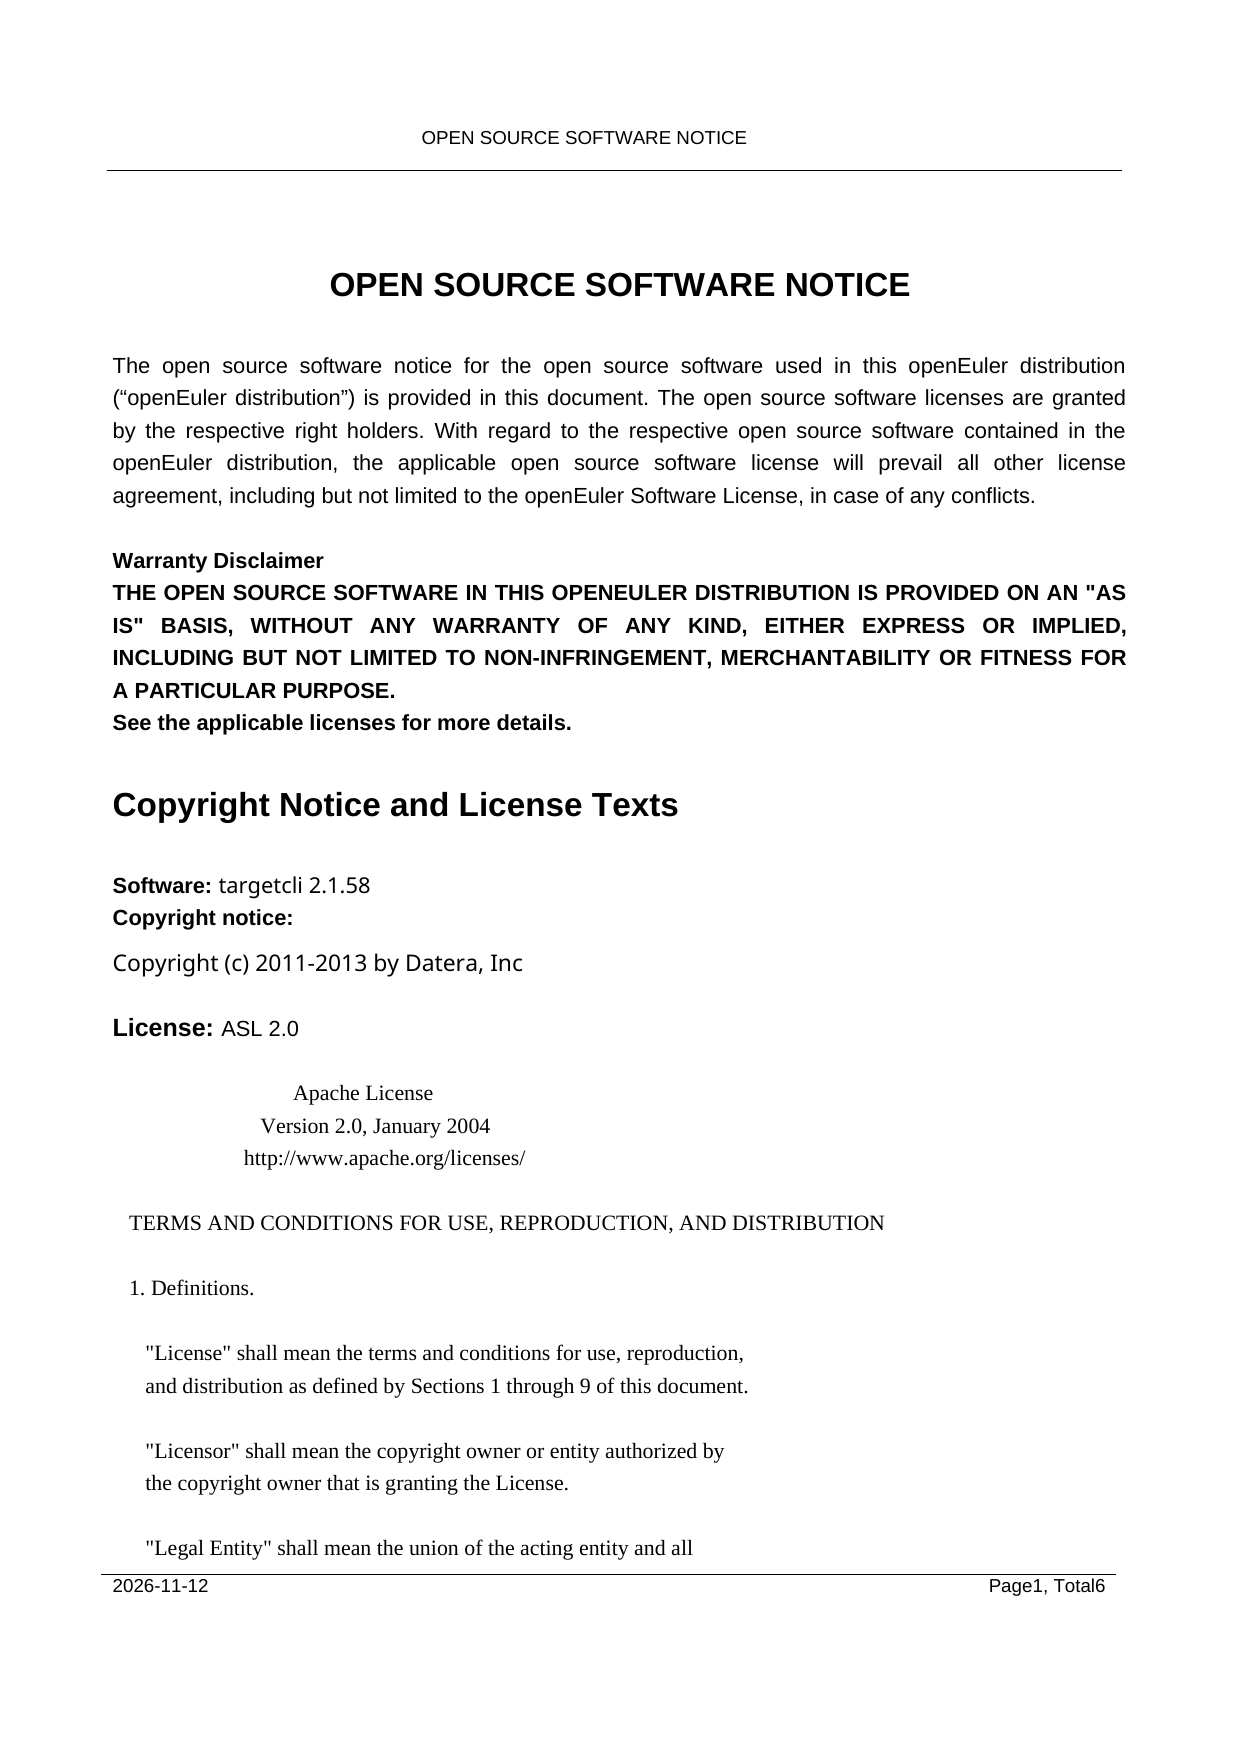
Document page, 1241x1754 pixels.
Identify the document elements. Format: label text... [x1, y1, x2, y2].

text License: ASL 2.0 [112, 1012, 1128, 1044]
text Copyright notice: [112, 901, 1128, 934]
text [112, 1044, 1128, 1564]
text The open source software notice for the open source software used in this openEuler distribution (“openEuler distribution”) is provided in this document. The open source software licenses are granted by the respective right holders. With regard to the respective open source software contained in the openEuler distribution, the applicable open source software license will prevail all other license agreement, including but not limited to the openEuler Software License, in case of any conflicts. [112, 349, 1128, 511]
text Copyright (c) 2011-2013 by Datera, Inc [112, 947, 1128, 1012]
title Software: targetcli 2.1.58 [112, 869, 1128, 901]
text Copyright Notice and License Texts [112, 771, 1128, 836]
text THE OPEN SOURCE SOFTWARE IN THIS OPENEULER DISTRIBUTION IS PROVIDED ON AN "AS IS" BASIS, WITHOUT ANY WARRANTY OF ANY KIND, EITHER EXPRESS OR IMPLIED, INCLUDING BUT NOT LIMITED TO NON-INFRINGEMENT, MERCHANTABILITY OR FITNESS FOR A PARTICULAR PURPOSE. See the applicable licenses for more details. [112, 576, 1128, 739]
text OPEN SOURCE SOFTWARE NOTICE [112, 251, 1128, 316]
text Warranty Disclaimer [112, 544, 1128, 576]
